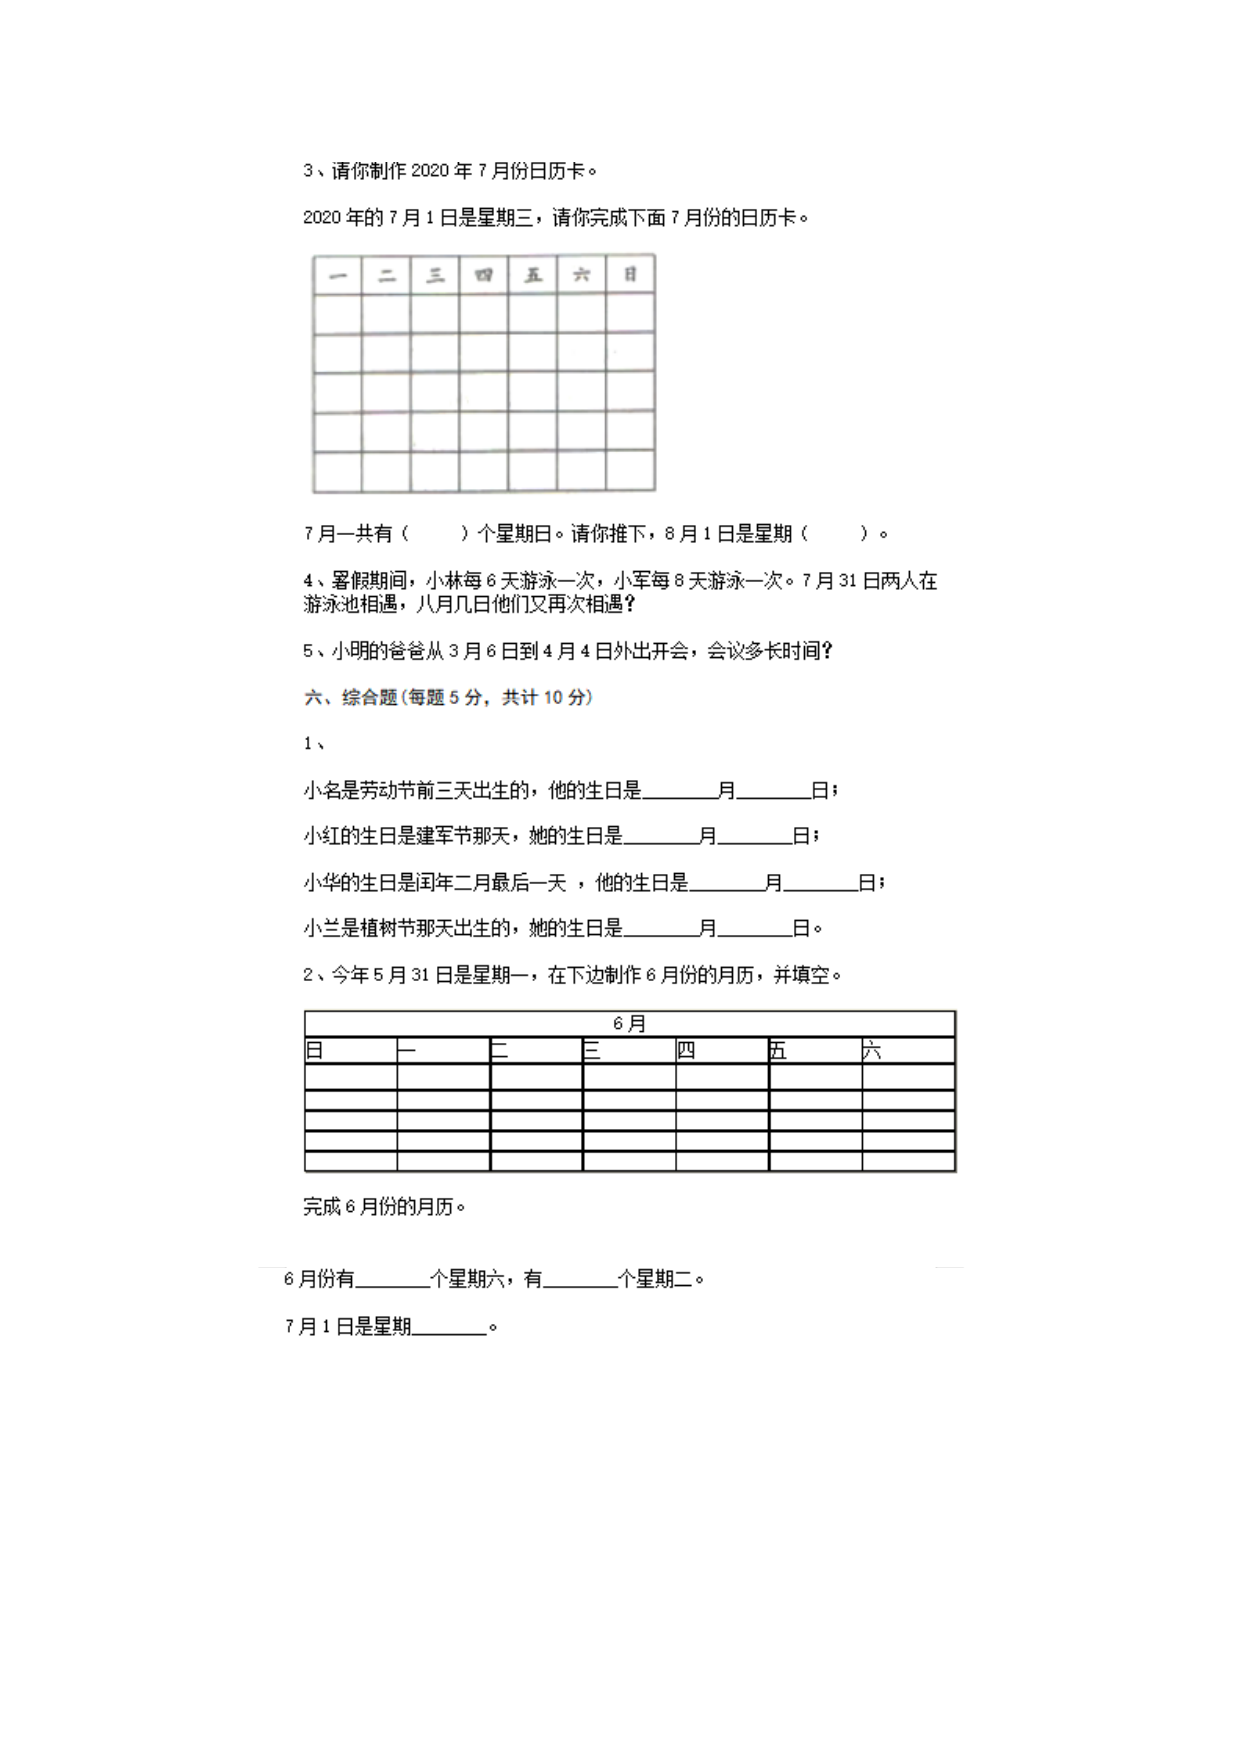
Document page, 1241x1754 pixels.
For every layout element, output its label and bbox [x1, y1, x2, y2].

picture [229, 1267, 1011, 1350]
picture [271, 162, 970, 1247]
